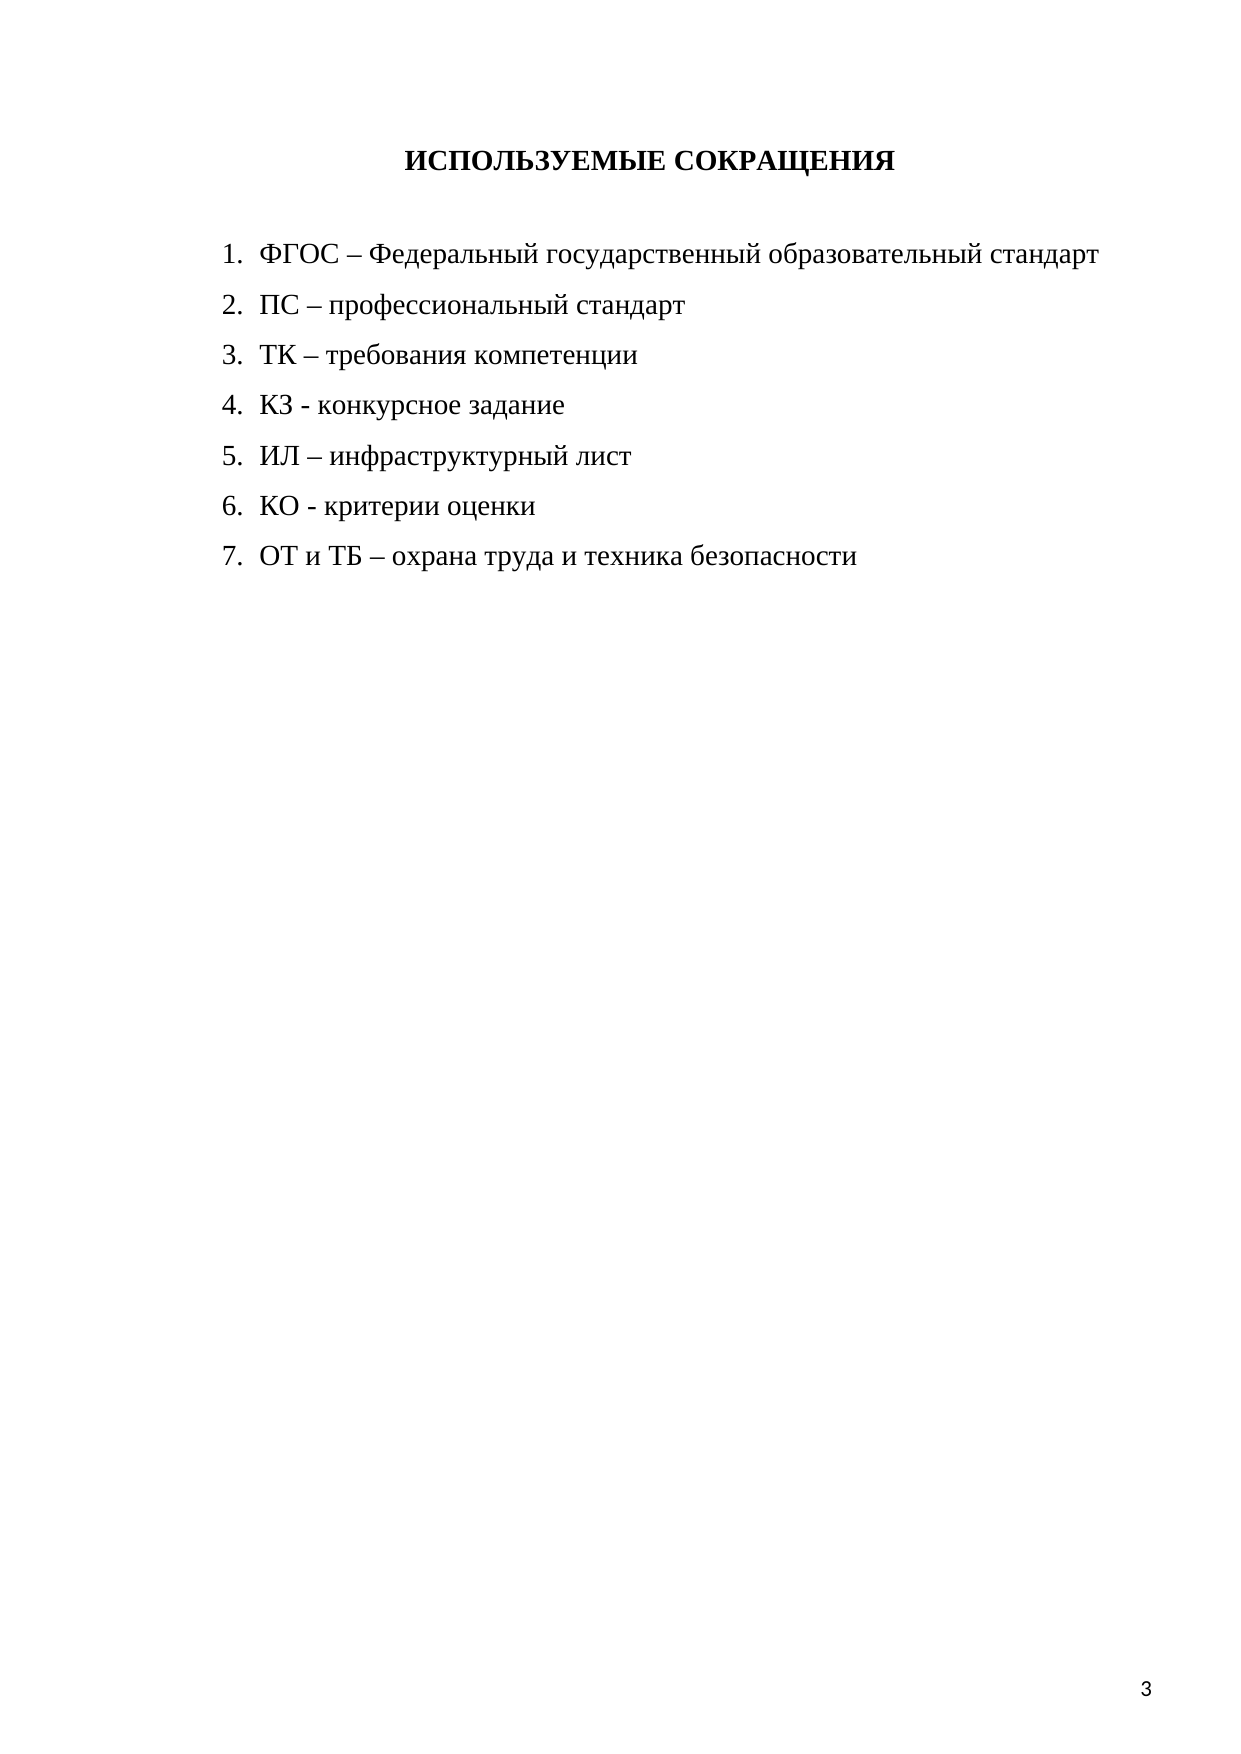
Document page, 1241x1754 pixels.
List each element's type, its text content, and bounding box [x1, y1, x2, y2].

list ПС – профессиональный стандарт [222, 287, 1152, 320]
text ИСПОЛЬЗУЕМЫЕ СОКРАЩЕНИЯ [148, 143, 1152, 177]
list ОТ и ТБ – охрана труда и техника безопасности [222, 538, 1152, 572]
list ИЛ – инфраструктурный лист [222, 438, 1152, 471]
list КЗ - конкурсное задание [222, 387, 1152, 421]
list ТК – требования компетенции [222, 337, 1152, 371]
list ФГОС – Федеральный государственный образовательный стандарт [222, 237, 1152, 270]
list КО - критерии оценки [222, 488, 1152, 522]
